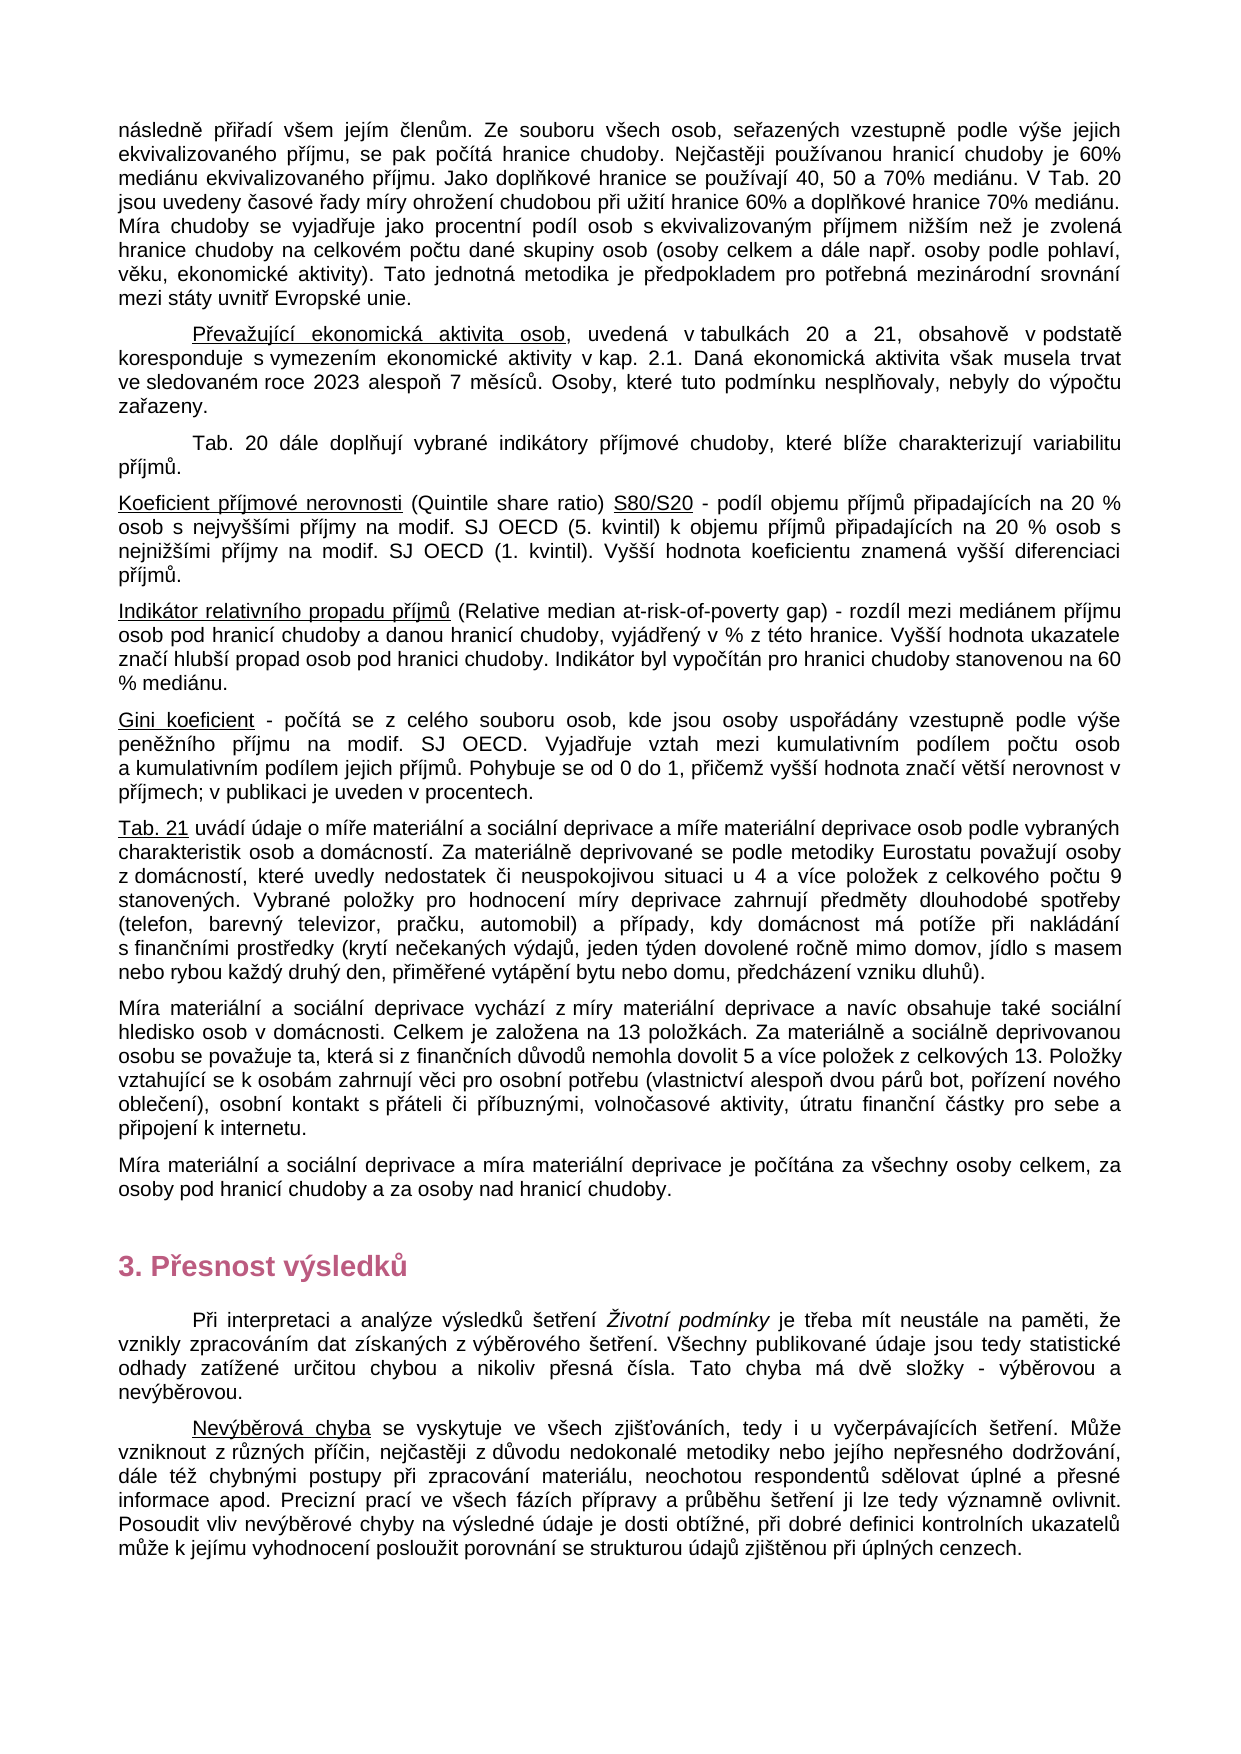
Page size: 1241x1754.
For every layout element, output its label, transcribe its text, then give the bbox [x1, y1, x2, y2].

text Indikátor relativního propadu příjmů (Relative median at-risk-of-poverty gap) - rozdíl mezi mediánem příjmu osob pod hranicí chudoby a danou hranicí chudoby, vyjádřený v % z této hranice. Vyšší hodnota ukazatele značí hlubší propad osob pod hranici chudoby. Indikátor byl vypočítán pro hranici chudoby stanovenou na 60 % mediánu. [118, 599, 1122, 695]
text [118, 118, 1122, 310]
text Míra materiální a sociální deprivace vychází z míry materiální deprivace a navíc obsahuje také sociální hledisko osob v domácnosti. Celkem je založena na 13 položkách. Za materiálně a sociálně deprivovanou osobu se považuje ta, která si z finančních důvodů nemohla dovolit 5 a více položek z celkových 13. Položky vztahující se k osobám zahrnují věci pro osobní potřebu (vlastnictví alespoň dvou párů bot, pořízení nového oblečení), osobní kontakt s přáteli či příbuznými, volnočasové aktivity, útratu finanční částky pro sebe a připojení k internetu. [118, 996, 1122, 1140]
text Míra materiální a sociální deprivace a míra materiální deprivace je počítána za všechny osoby celkem, za osoby pod hranicí chudoby a za osoby nad hranicí chudoby. [118, 1152, 1122, 1200]
text Koeficient příjmové nerovnosti (Quintile share ratio) S80/S20 - podíl objemu příjmů připadajících na 20 % osob s nejvyššími příjmy na modif. SJ OECD (5. kvintil) k objemu příjmů připadajících na 20 % osob s nejnižšími příjmy na modif. SJ OECD (1. kvintil). Vyšší hodnota koeficientu znamená vyšší diferenciaci příjmů. [118, 491, 1122, 587]
text Nevýběrová chyba se vyskytuje ve všech zjišťováních, tedy i u vyčerpávajících šetření. Může vzniknout z různých příčin, nejčastěji z důvodu nedokonalé metodiky nebo jejího nepřesného dodržování, dále též chybnými postupy při zpracování materiálu, neochotou respondentů sdělovat úplné a přesné informace apod. Precizní prací ve všech fázích přípravy a průběhu šetření ji lze tedy významně ovlivnit. Posoudit vliv nevýběrové chyby na výsledné údaje je dosti obtížné, při dobré definici kontrolních ukazatelů může k jejímu vyhodnocení posloužit porovnání se strukturou údajů zjištěnou při úplných cenzech. [118, 1416, 1122, 1560]
text Gini koeficient - počítá se z celého souboru osob, kde jsou osoby uspořádány vzestupně podle výše peněžního příjmu na modif. SJ OECD. Vyjadřuje vztah mezi kumulativním podílem počtu osob a kumulativním podílem jejich příjmů. Pohybuje se od 0 do 1, přičemž vyšší hodnota značí větší nerovnost v příjmech; v publikaci je uveden v procentech. [118, 708, 1122, 803]
text Při interpretaci a analýze výsledků šetření Životní podmínky je třeba mít neustále na paměti, že vznikly zpracováním dat získaných z výběrového šetření. Všechny publikované údaje jsou tedy statistické odhady zatížené určitou chybou a nikoliv přesná čísla. Tato chyba má dvě složky - výběrovou a nevýběrovou. [118, 1308, 1122, 1404]
text Tab. 20 dále doplňují vybrané indikátory příjmové chudoby, které blíže charakterizují variabilitu příjmů. [118, 431, 1122, 478]
text Tab. 21 uvádí údaje o míře materiální a sociální deprivace a míře materiální deprivace osob podle vybraných charakteristik osob a domácností. Za materiálně deprivované se podle metodiky Eurostatu považují osoby z domácností, které uvedly nedostatek či neuspokojivou situaci u 4 a více položek z celkového počtu 9 stanovených. Vybrané položky pro hodnocení míry deprivace zahrnují předměty dlouhodobé spotřeby (telefon, barevný televizor, pračku, automobil) a případy, kdy domácnost má potíže při nakládání s finančními prostředky (krytí nečekaných výdajů, jeden týden dovolené ročně mimo domov, jídlo s masem nebo rybou každý druhý den, přiměřené vytápění bytu nebo domu, předcházení vzniku dluhů). [118, 816, 1122, 984]
text 3. Přesnost výsledků [118, 1249, 1122, 1283]
text Převažující ekonomická aktivita osob, uvedená v tabulkách 20 a 21, obsahově v podstatě koresponduje s vymezením ekonomické aktivity v kap. 2.1. Daná ekonomická aktivita však musela trvat ve sledovaném roce 2023 alespoň 7 měsíců. Osoby, které tuto podmínku nesplňovaly, nebyly do výpočtu zařazeny. [118, 322, 1122, 418]
